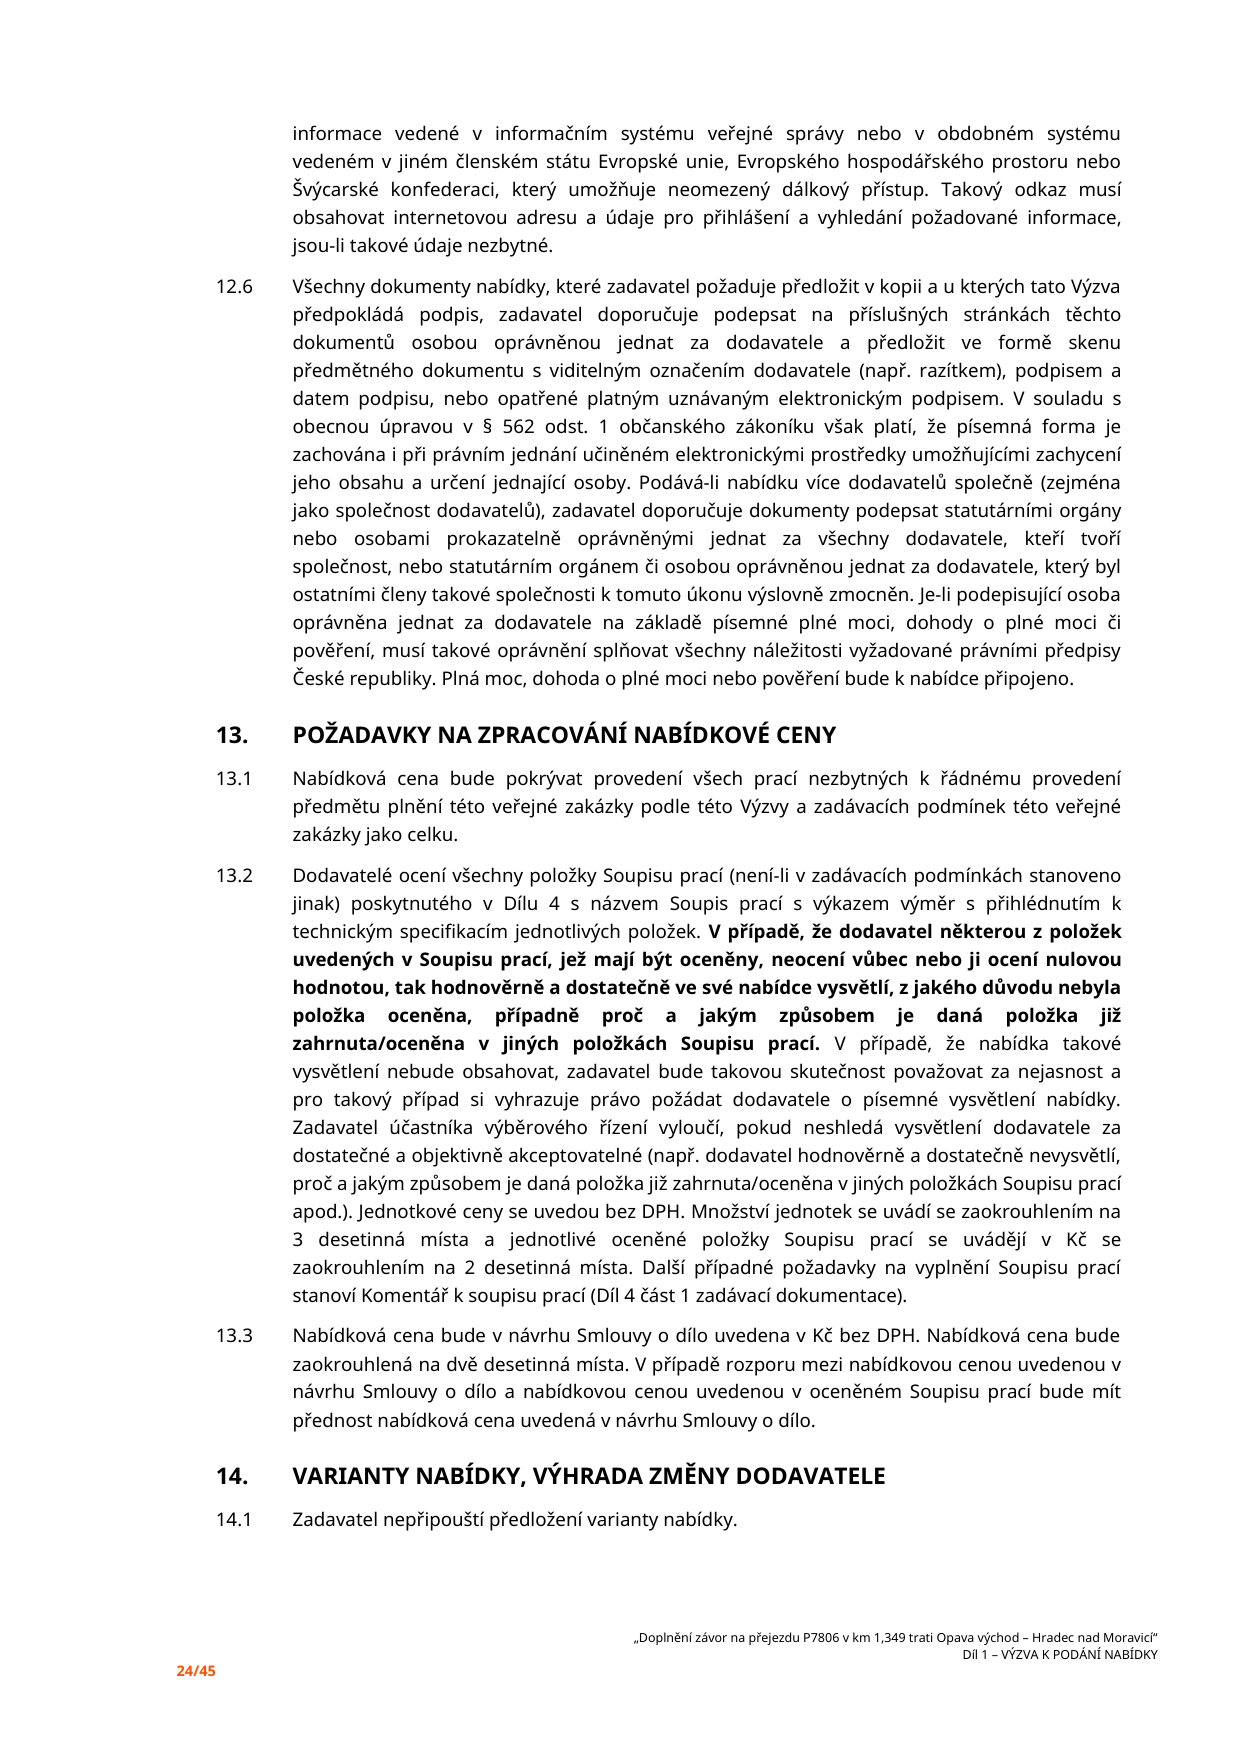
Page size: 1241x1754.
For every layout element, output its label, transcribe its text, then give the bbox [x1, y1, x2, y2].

text Dodavatelé ocení všechny položky Soupisu prací (není-li v zadávacích podmínkách stanoveno jinak) poskytnutého v Dílu 4 s názvem Soupis prací s výkazem výměr s přihlédnutím k technickým specifikacím jednotlivých položek. V případě, že dodavatel některou z položek uvedených v Soupisu prací, jež mají být oceněny, neocení vůbec nebo ji ocení nulovou hodnotou, tak hodnověrně a dostatečně ve své nabídce vysvětlí, z jakého důvodu nebyla položka oceněna, případně proč a jakým způsobem je daná položka již zahrnuta/oceněna v jiných položkách Soupisu prací. V případě, že nabídka takové vysvětlení nebude obsahovat, zadavatel bude takovou skutečnost považovat za nejasnost a pro takový případ si vyhrazuje právo požádat dodavatele o písemné vysvětlení nabídky. Zadavatel účastníka výběrového řízení vyloučí, pokud neshledá vysvětlení dodavatele za dostatečné a objektivně akceptovatelné (např. dodavatel hodnověrně a dostatečně nevysvětlí, proč a jakým způsobem je daná položka již zahrnuta/oceněna v jiných položkách Soupisu prací apod.). Jednotkové ceny se uvedou bez DPH. Množství jednotek se uvádí se zaokrouhlením na 3 desetinná místa a jednotlivé oceněné položky Soupisu prací se uvádějí v Kč se zaokrouhlením na 2 desetinná místa. Další případné požadavky na vyplnění Soupisu prací stanoví Komentář k soupisu prací (Díl 4 část 1 zadávací dokumentace). [216, 862, 1122, 1308]
text Nabídková cena bude pokrývat provedení všech prací nezbytných k řádnému provedení předmětu plnění této veřejné zakázky podle této Výzvy a zadávacích podmínek této veřejné zakázky jako celku. [216, 765, 1122, 847]
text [216, 121, 1122, 258]
text Zadavatel nepřipouští předložení varianty nabídky. [216, 1507, 1122, 1532]
text Nabídková cena bude v návrhu Smlouvy o dílo uvedena v Kč bez DPH. Nabídková cena bude zaokrouhlená na dvě desetinná místa. V případě rozporu mezi nabídkovou cenou uvedenou v návrhu Smlouvy o dílo a nabídkovou cenou uvedenou v oceněném Soupisu prací bude mít přednost nabídková cena uvedená v návrhu Smlouvy o dílo. [216, 1323, 1122, 1432]
text VARIANTY NABÍDKY, VÝHRADA ZMĚNY DODAVATELE [216, 1460, 1122, 1491]
text POŽADAVKY NA ZPRACOVÁNÍ NABÍDKOVÉ CENY [216, 718, 1122, 750]
text Všechny dokumenty nabídky, které zadavatel požaduje předložit v kopii a u kterých tato Výzva předpokládá podpis, zadavatel doporučuje podepsat na příslušných stránkách těchto dokumentů osobou oprávněnou jednat za dodavatele a předložit ve formě skenu předmětného dokumentu s viditelným označením dodavatele (např. razítkem), podpisem a datem podpisu, nebo opatřené platným uznávaným elektronickým podpisem. V souladu s obecnou úpravou v § 562 odst. 1 občanského zákoníku však platí, že písemná forma je zachována i při právním jednání učiněném elektronickými prostředky umožňujícími zachycení jeho obsahu a určení jednající osoby. Podává-li nabídku více dodavatelů společně (zejména jako společnost dodavatelů), zadavatel doporučuje dokumenty podepsat statutárními orgány nebo osobami prokazatelně oprávněnými jednat za všechny dodavatele, kteří tvoří společnost, nebo statutárním orgánem či osobou oprávněnou jednat za dodavatele, který byl ostatními členy takové společnosti k tomuto úkonu výslovně zmocněn. Je-li podepisující osoba oprávněna jednat za dodavatele na základě písemné plné moci, dohody o plné moci či pověření, musí takové oprávnění splňovat všechny náležitosti vyžadované právními předpisy České republiky. Plná moc, dohoda o plné moci nebo pověření bude k nabídce připojeno. [216, 273, 1122, 691]
